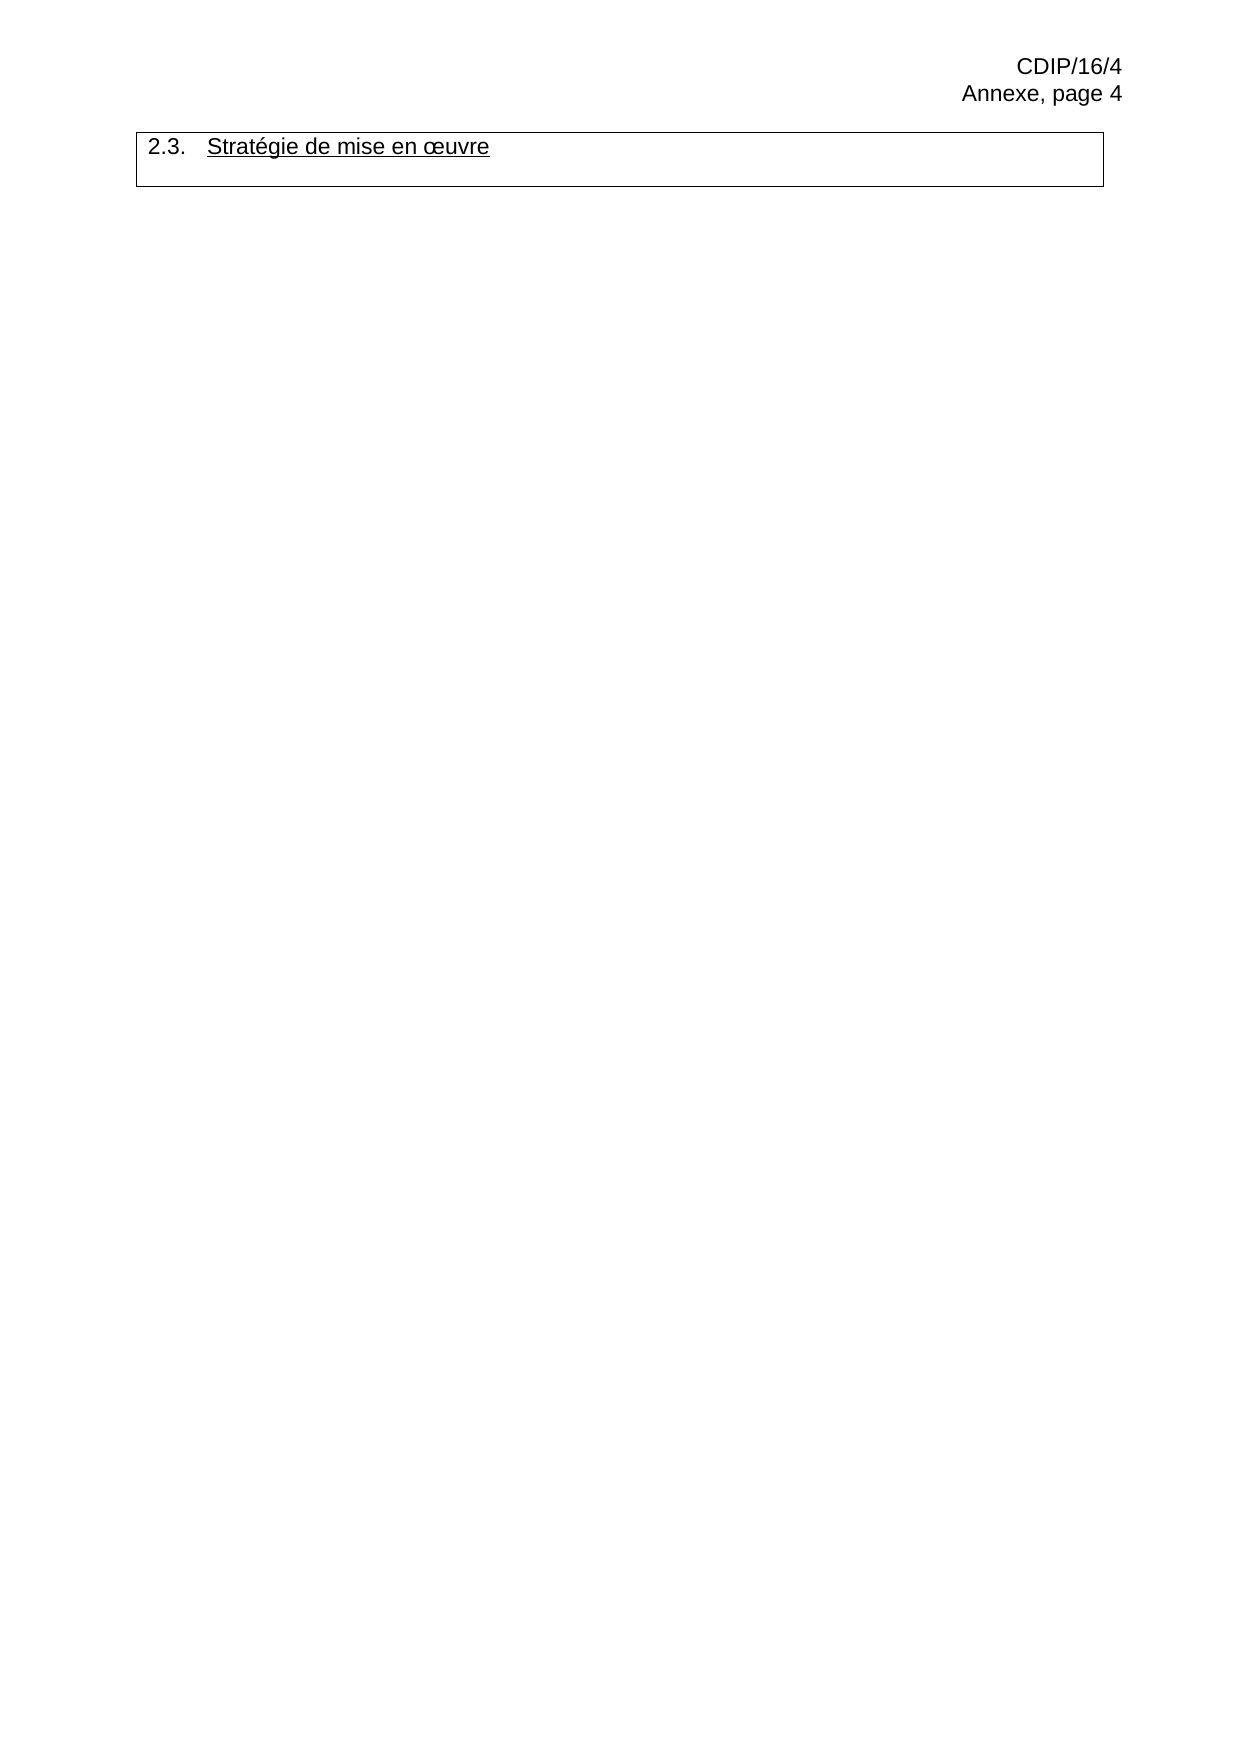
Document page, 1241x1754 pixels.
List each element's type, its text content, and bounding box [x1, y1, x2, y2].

table_cell 2.3. Stratégie de mise en œuvre [137, 133, 1103, 186]
